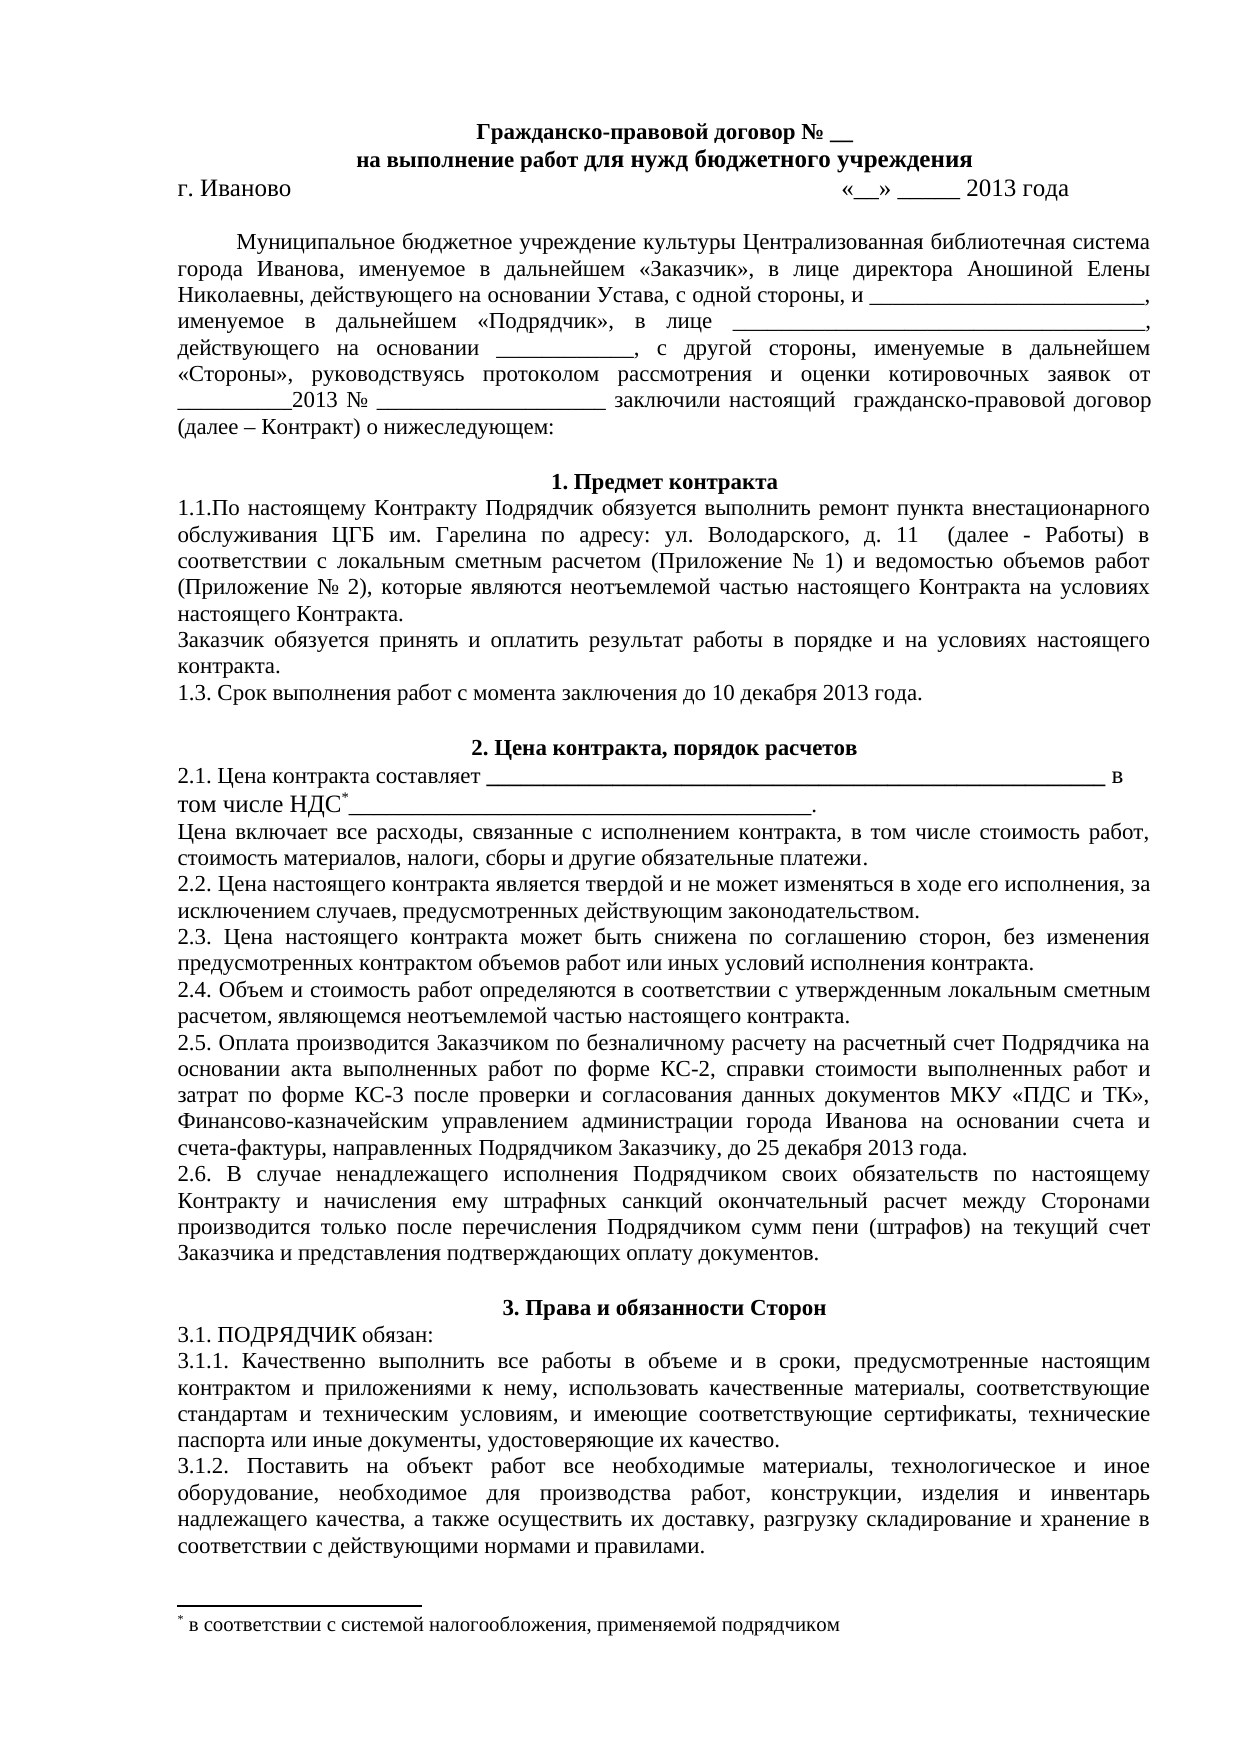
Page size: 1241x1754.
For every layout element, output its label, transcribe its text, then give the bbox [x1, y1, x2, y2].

text 2.2. Цена настоящего контракта является твердой и не может изменяться в ходе его исполнения, за исключением случаев, предусмотренных действующим законодательством. [177, 870, 1152, 923]
text на выполнение работ для нужд бюджетного учреждения [177, 144, 1152, 173]
text 3. Права и обязанности Сторон [177, 1294, 1152, 1321]
text 2.4. Объем и стоимость работ определяются в соответствии с утвержденным локальным сметным расчетом, являющемся неотъемлемой частью настоящего контракта. [177, 976, 1152, 1028]
text г. Иваново «__» _____ 2013 года [177, 173, 1152, 202]
text 1.3. Срок выполнения работ с момента заключения до 10 декабря 2013 года. [177, 679, 1152, 705]
text 1.1.По настоящему Контракту Подрядчик обязуется выполнить ремонт пункта внестационарного обслуживания ЦГБ им. Гарелина по адресу: ул. Володарского, д. 11 (далее - Работы) в соответствии с локальным сметным расчетом (Приложение № 1) и ведомостью объемов работ (Приложение № 2), которые являются неотъемлемой частью настоящего Контракта на условиях настоящего Контракта. [177, 494, 1152, 626]
text 2.3. Цена настоящего контракта может быть снижена по соглашению сторон, без изменения предусмотренных контрактом объемов работ или иных условий исполнения контракта. [177, 923, 1152, 976]
text 2.1. Цена контракта составляет ______________________________________________________ в том числе НДС*_____________________________________. [177, 760, 1152, 818]
text 2.5. Оплата производится Заказчиком по безналичному расчету на расчетный счет Подрядчика на основании акта выполненных работ по форме КС-2, справки стоимости выполненных работ и затрат по форме КС-3 после проверки и согласования данных документов МКУ «ПДС и ТК», Финансово-казначейским управлением администрации города Иванова на основании счета и счета-фактуры, направленных Подрядчиком Заказчику, до 25 декабря 2013 года. [177, 1028, 1152, 1160]
text 1. Предмет контракта [177, 468, 1152, 494]
text Заказчик обязуется принять и оплатить результат работы в порядке и на условиях настоящего контракта. [177, 626, 1152, 679]
text Гражданско-правовой договор № __ [177, 118, 1152, 144]
text Цена включает все расходы, связанные с исполнением контракта, в том числе стоимость работ, стоимость материалов, налоги, сборы и другие обязательные платежи. [177, 818, 1152, 870]
text 3.1.2. Поставить на объект работ все необходимые материалы, технологическое и иное оборудование, необходимое для производства работ, конструкции, изделия и инвентарь надлежащего качества, а также осуществить их доставку, разгрузку складирование и хранение в соответствии с действующими нормами и правилами. [177, 1453, 1152, 1558]
text 2.6. В случае ненадлежащего исполнения Подрядчиком своих обязательств по настоящему Контракту и начисления ему штрафных санкций окончательный расчет между Сторонами производится только после перечисления Подрядчиком сумм пени (штрафов) на текущий счет Заказчика и представления подтверждающих оплату документов. [177, 1160, 1152, 1266]
text Муниципальное бюджетное учреждение культуры Централизованная библиотечная система города Иванова, именуемое в дальнейшем «Заказчик», в лице директора Аношиной Елены Николаевны, действующего на основании Устава, с одной стороны, и ________________________, именуемое в дальнейшем «Подрядчик», в лице ____________________________________, действующего на основании ____________, с другой стороны, именуемые в дальнейшем «Стороны», руководствуясь протоколом рассмотрения и оценки котировочных заявок от __________2013 № ____________________ заключили настоящий гражданско-правовой договор (далее – Контракт) о нижеследующем: [177, 228, 1152, 439]
text 3.1. ПОДРЯДЧИК обязан: [177, 1321, 1152, 1347]
text 2. Цена контракта, порядок расчетов [177, 734, 1152, 760]
text 3.1.1. Качественно выполнить все работы в объеме и в сроки, предусмотренные настоящим контрактом и приложениями к нему, использовать качественные материалы, соответствующие стандартам и техническим условиям, и имеющие соответствующие сертификаты, технические паспорта или иные документы, удостоверяющие их качество. [177, 1347, 1152, 1453]
